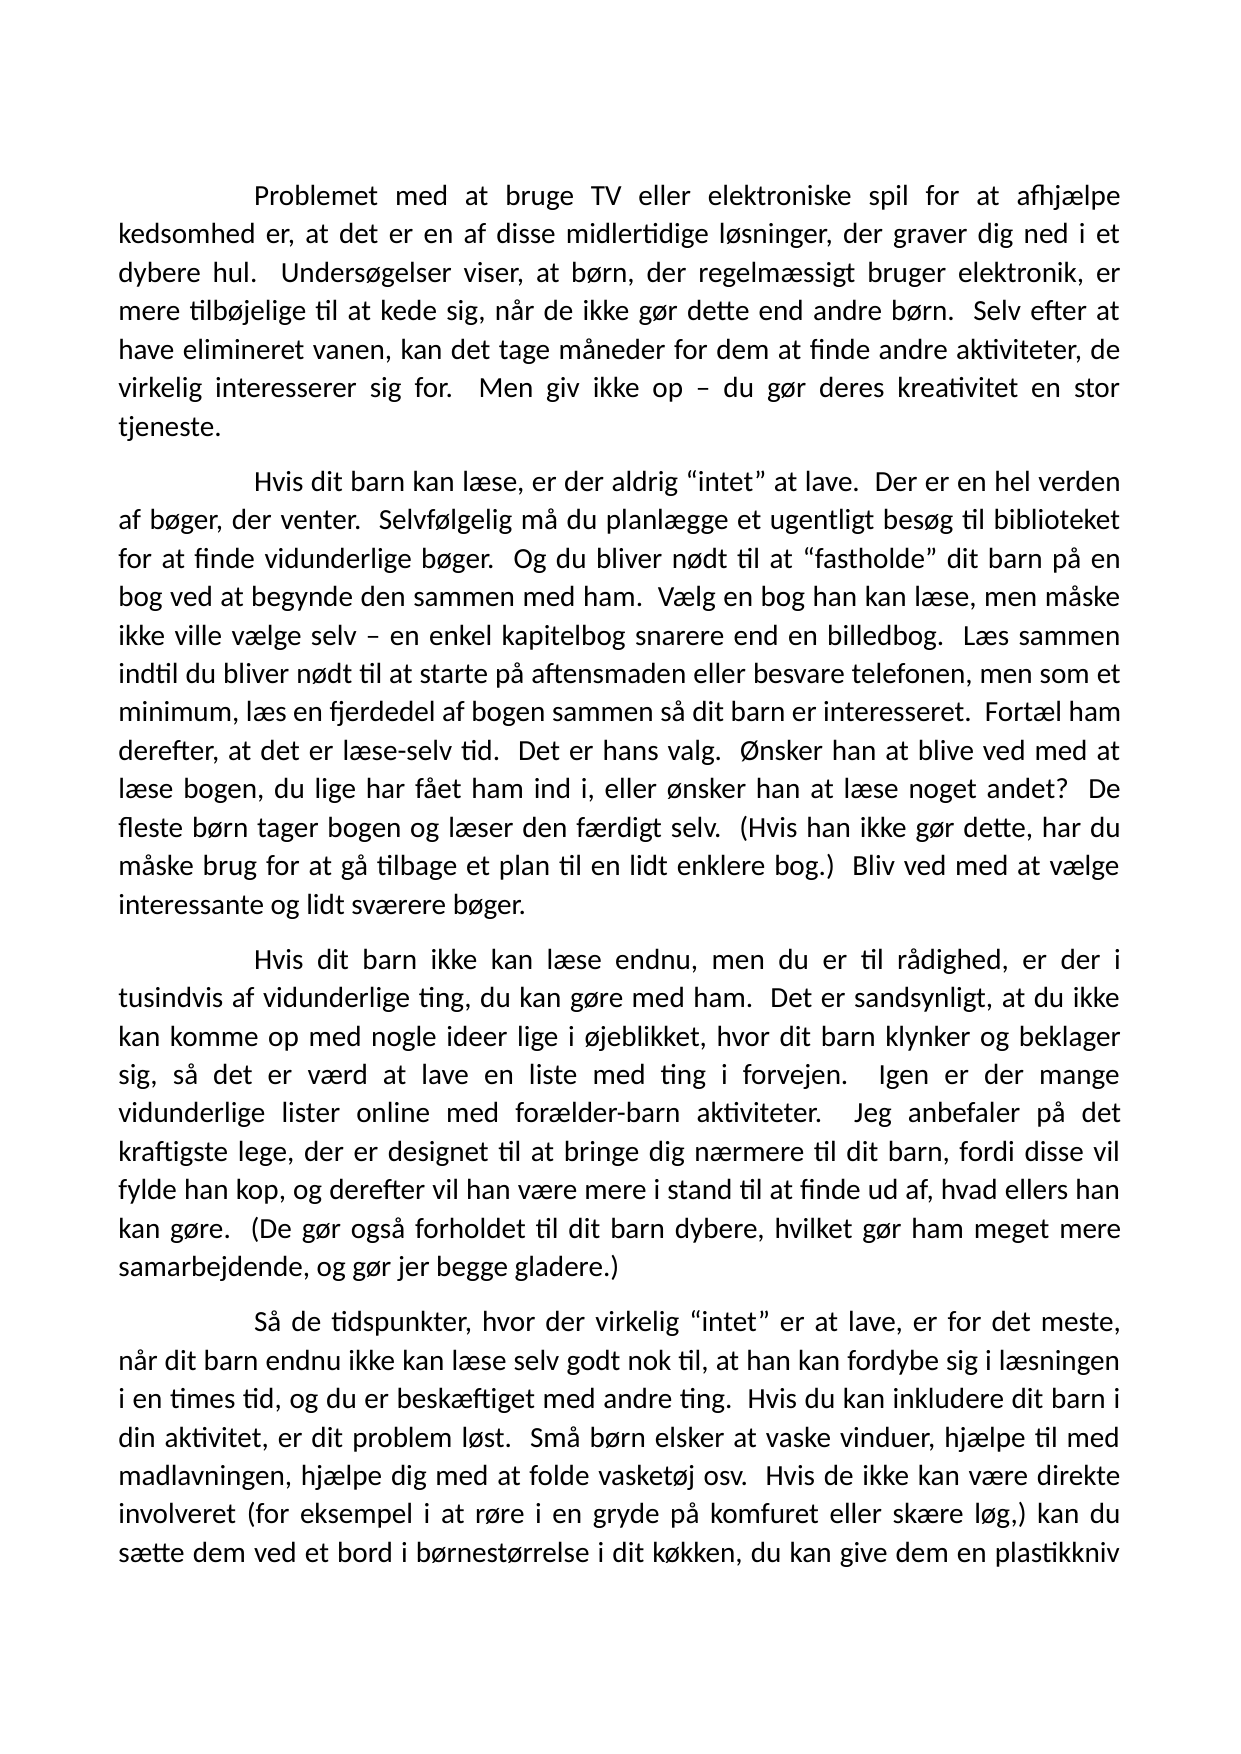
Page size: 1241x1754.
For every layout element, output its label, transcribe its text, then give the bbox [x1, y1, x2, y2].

text Problemet med at bruge TV eller elektroniske spil for at afhjælpe kedsomhed er, at det er en af disse midlertidige løsninger, der graver dig ned i et dybere hul. Undersøgelser viser, at børn, der regelmæssigt bruger elektronik, er mere tilbøjelige til at kede sig, når de ikke gør dette end andre børn. Selv efter at have elimineret vanen, kan det tage måneder for dem at finde andre aktiviteter, de virkelig interesserer sig for. Men giv ikke op – du gør deres kreativitet en stor tjeneste. [118, 177, 1122, 443]
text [118, 1303, 1122, 1570]
text Hvis dit barn kan læse, er der aldrig “intet” at lave. Der er en hel verden af bøger, der venter. Selvfølgelig må du planlægge et ugentligt besøg til biblioteket for at finde vidunderlige bøger. Og du bliver nødt til at “fastholde” dit barn på en bog ved at begynde den sammen med ham. Vælg en bog han kan læse, men måske ikke ville vælge selv – en enkel kapitelbog snarere end en billedbog. Læs sammen indtil du bliver nødt til at starte på aftensmaden eller besvare telefonen, men som et minimum, læs en fjerdedel af bogen sammen så dit barn er interesseret. Fortæl ham derefter, at det er læse-selv tid. Det er hans valg. Ønsker han at blive ved med at læse bogen, du lige har fået ham ind i, eller ønsker han at læse noget andet? De fleste børn tager bogen og læser den færdigt selv. (Hvis han ikke gør dette, har du måske brug for at gå tilbage et plan til en lidt enklere bog.) Bliv ved med at vælge interessante og lidt sværere bøger. [118, 463, 1122, 921]
text Hvis dit barn ikke kan læse endnu, men du er til rådighed, er der i tusindvis af vidunderlige ting, du kan gøre med ham. Det er sandsynligt, at du ikke kan komme op med nogle ideer lige i øjeblikket, hvor dit barn klynker og beklager sig, så det er værd at lave en liste med ting i forvejen. Igen er der mange vidunderlige lister online med forælder-barn aktiviteter. Jeg anbefaler på det kraftigste lege, der er designet til at bringe dig nærmere til dit barn, fordi disse vil fylde han kop, og derefter vil han være mere i stand til at finde ud af, hvad ellers han kan gøre. (De gør også forholdet til dit barn dybere, hvilket gør ham meget mere samarbejdende, og gør jer begge gladere.) [118, 941, 1122, 1284]
